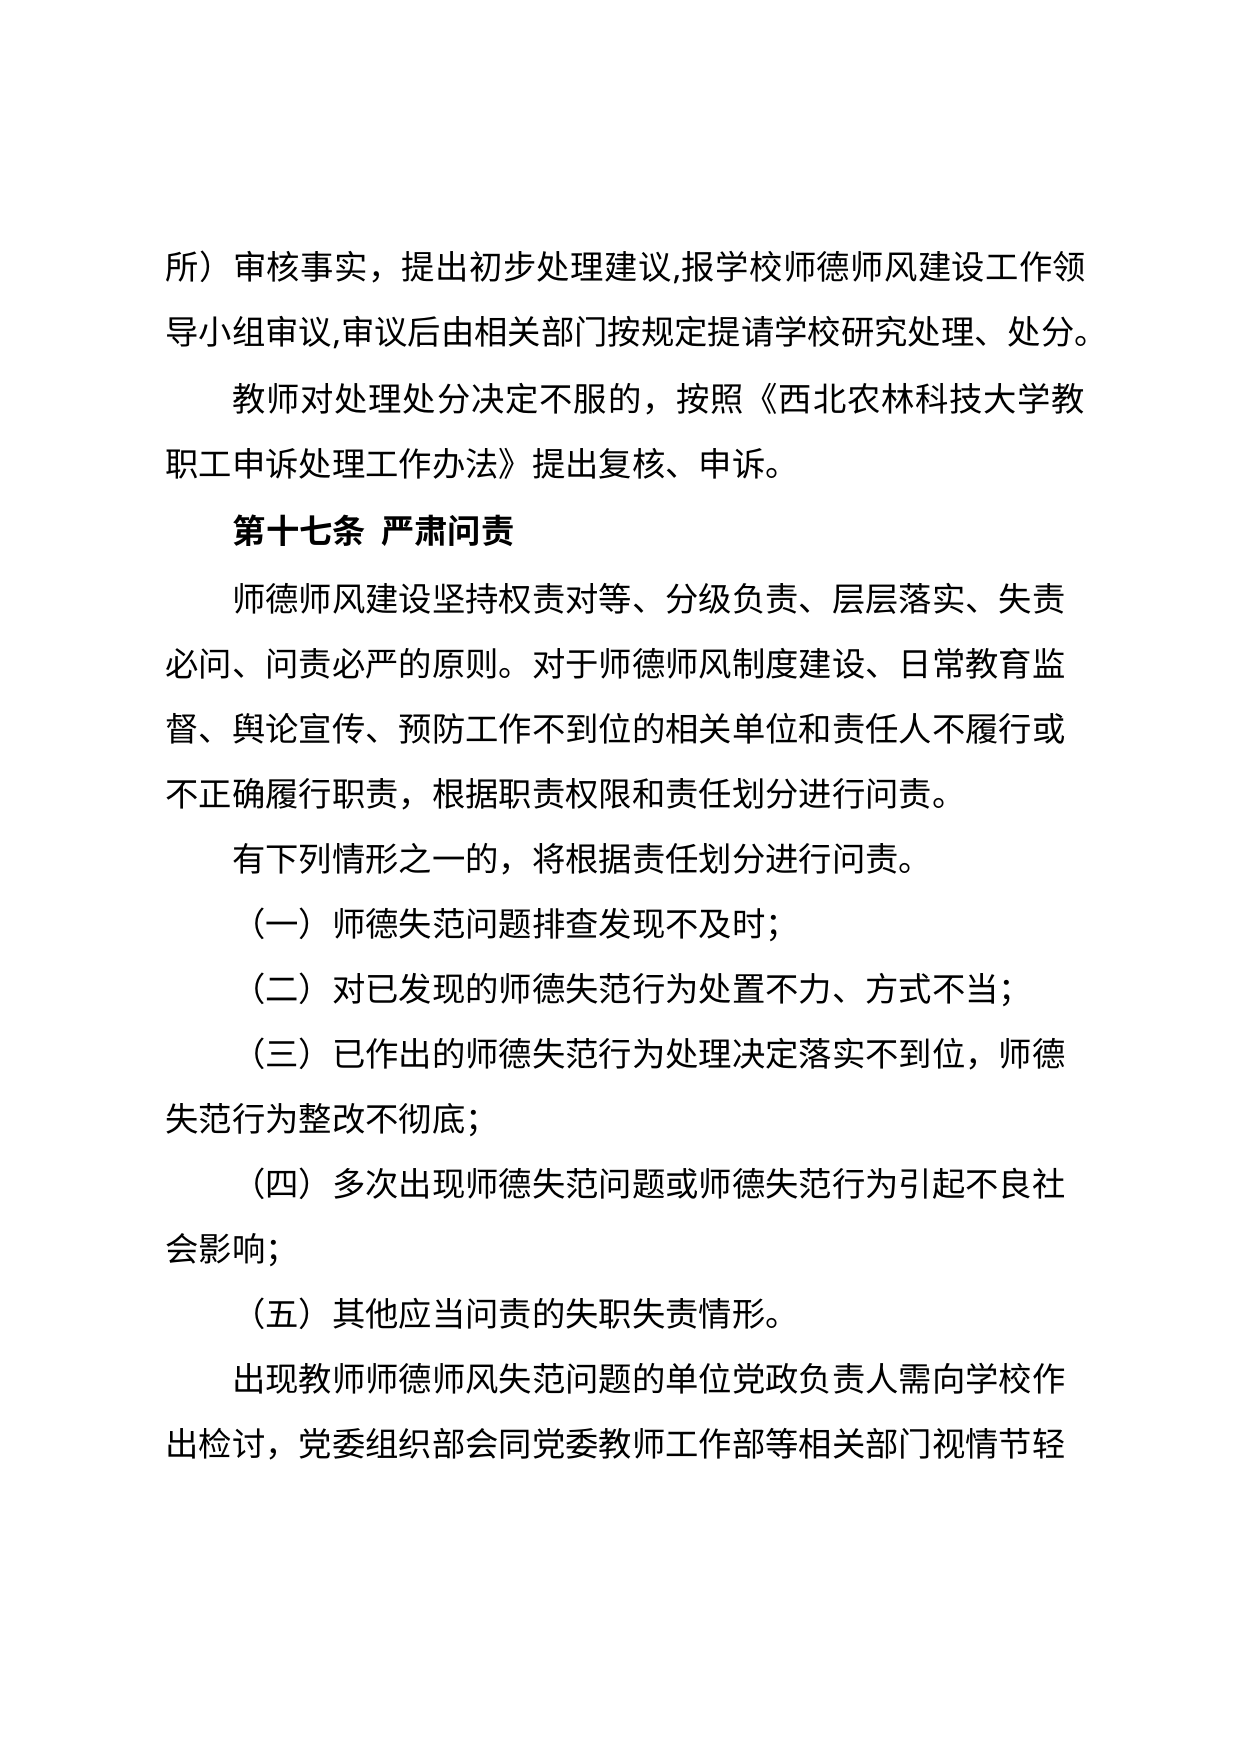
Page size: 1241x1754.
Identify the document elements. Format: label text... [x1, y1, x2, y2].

text （四）多次出现师德失范问题或师德失范行为引起不良社会影响； [165, 1149, 1087, 1279]
text （五）其他应当问责的失职失责情形。 [165, 1279, 1087, 1344]
text 教师对处理处分决定不服的，按照《西北农林科技大学教职工申诉处理工作办法》提出复核、申诉。 [165, 365, 1087, 495]
text （二）对已发现的师德失范行为处置不力、方式不当； [165, 954, 1087, 1019]
text 有下列情形之一的，将根据责任划分进行问责。 [165, 824, 1087, 889]
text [165, 1344, 1087, 1474]
text 第十七条 严肃问责 [165, 497, 1087, 562]
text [165, 233, 1087, 363]
text 师德师风建设坚持权责对等、分级负责、层层落实、失责必问、问责必严的原则。对于师德师风制度建设、日常教育监督、舆论宣传、预防工作不到位的相关单位和责任人不履行或不正确履行职责，根据职责权限和责任划分进行问责。 [165, 564, 1087, 824]
text （一）师德失范问题排查发现不及时； [165, 889, 1087, 954]
text （三）已作出的师德失范行为处理决定落实不到位，师德失范行为整改不彻底； [165, 1019, 1087, 1149]
